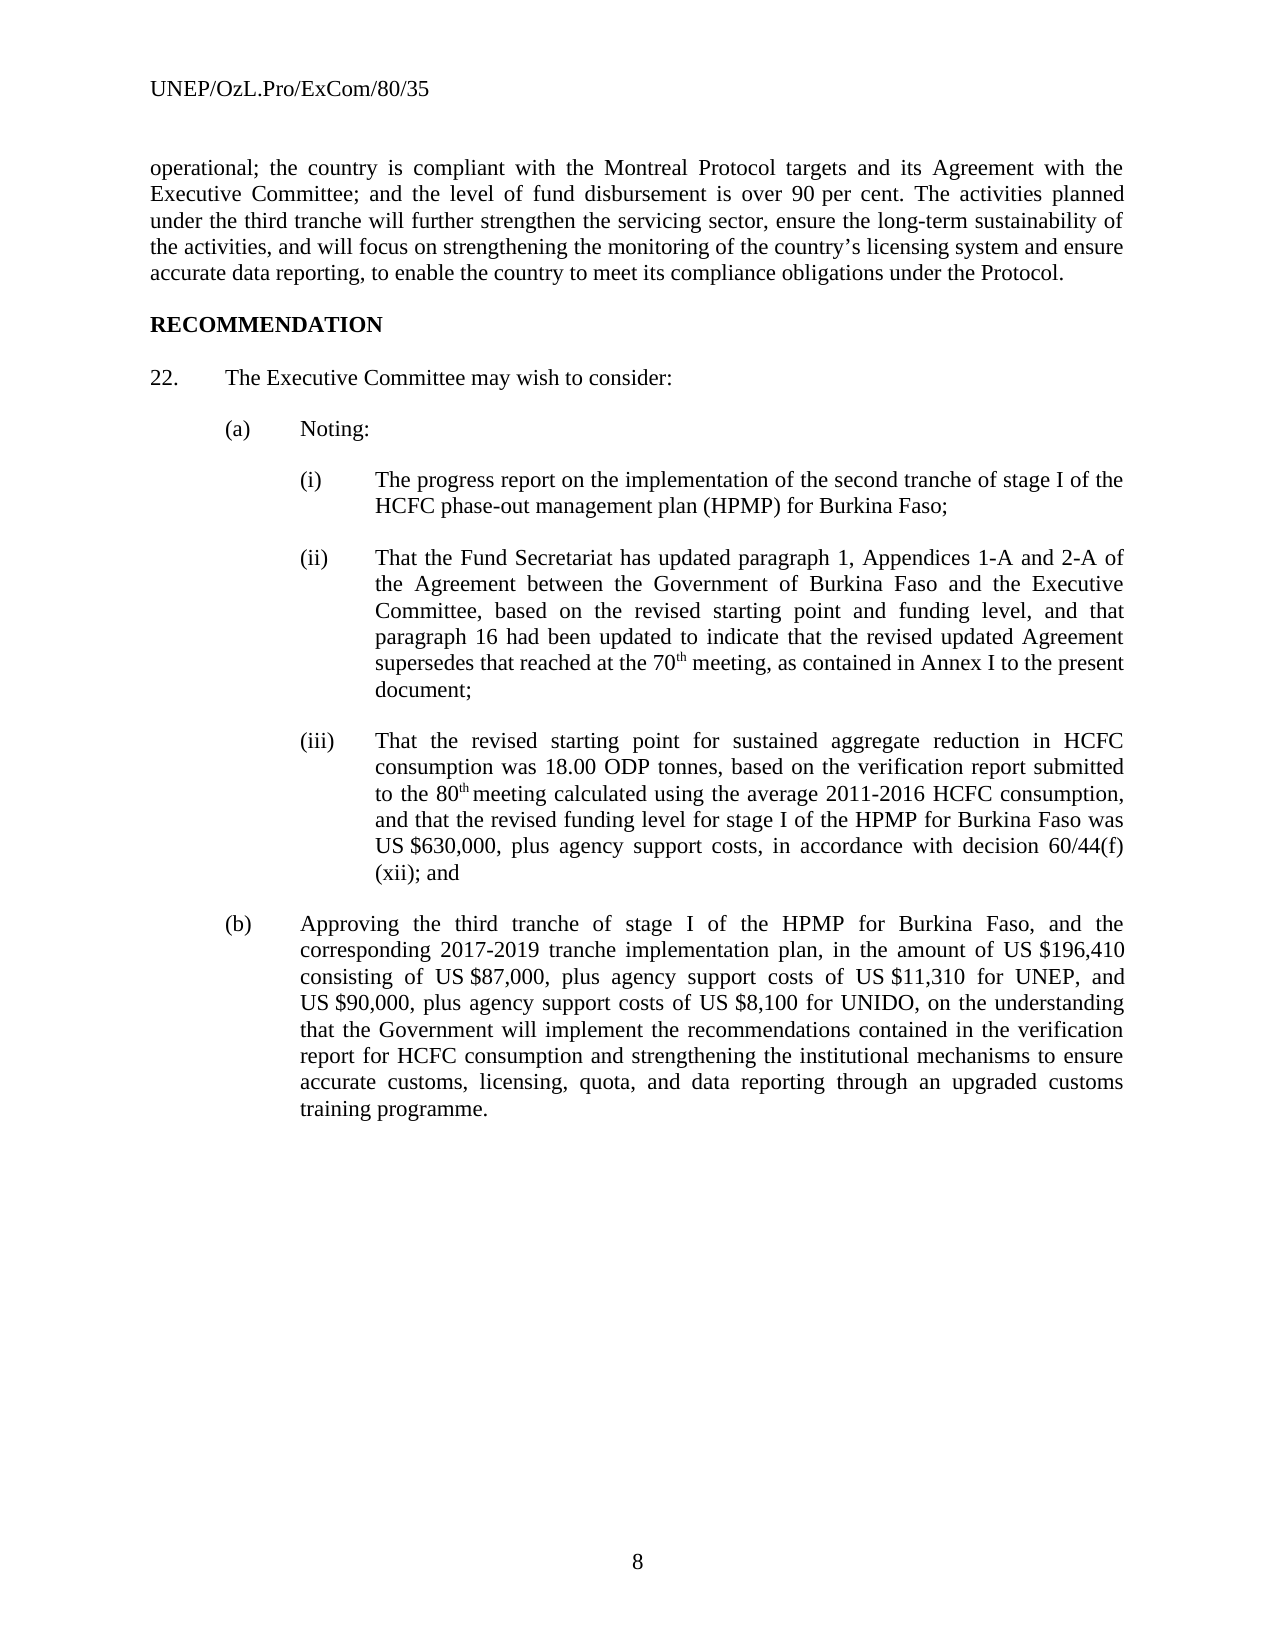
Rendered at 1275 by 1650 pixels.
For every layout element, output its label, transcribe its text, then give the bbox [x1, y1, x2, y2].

text RECOMMENDATION [150, 311, 1125, 337]
subtitle The Executive Committee may wish to consider: [150, 363, 1125, 390]
subtitle That the Fund Secretariat has updated paragraph 1, Appendices 1-A and 2-A of the Agreement between the Government of Burkina Faso and the Executive Committee, based on the revised starting point and funding level, and that paragraph 16 had been updated to indicate that the revised updated Agreement supersedes that reached at the 70th meeting, as contained in Annex I to the present document; [300, 544, 1125, 702]
subtitle The progress report on the implementation of the second tranche of stage I of the HCFC phase-out management plan (HPMP) for Burkina Faso; [300, 466, 1125, 519]
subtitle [150, 154, 1125, 286]
subtitle That the revised starting point for sustained aggregate reduction in HCFC consumption was 18.00 ODP tonnes, based on the verification report submitted to the 80th meeting calculated using the average 2011-2016 HCFC consumption, and that the revised funding level for stage I of the HPMP for Burkina Faso was US $630,000, plus agency support costs, in accordance with decision 60/44(f)(xii); and [300, 727, 1125, 885]
subtitle Noting: [225, 415, 1125, 441]
subtitle Approving the third tranche of stage I of the HPMP for Burkina Faso, and the corresponding 2017-2019 tranche implementation plan, in the amount of US $196,410 consisting of US $87,000, plus agency support costs of US $11,310 for UNEP, and US $90,000, plus agency support costs of US $8,100 for UNIDO, on the understanding that the Government will implement the recommendations contained in the verification report for HCFC consumption and strengthening the institutional mechanisms to ensure accurate customs, licensing, quota, and data reporting through an upgraded customs training programme. [225, 910, 1125, 1121]
